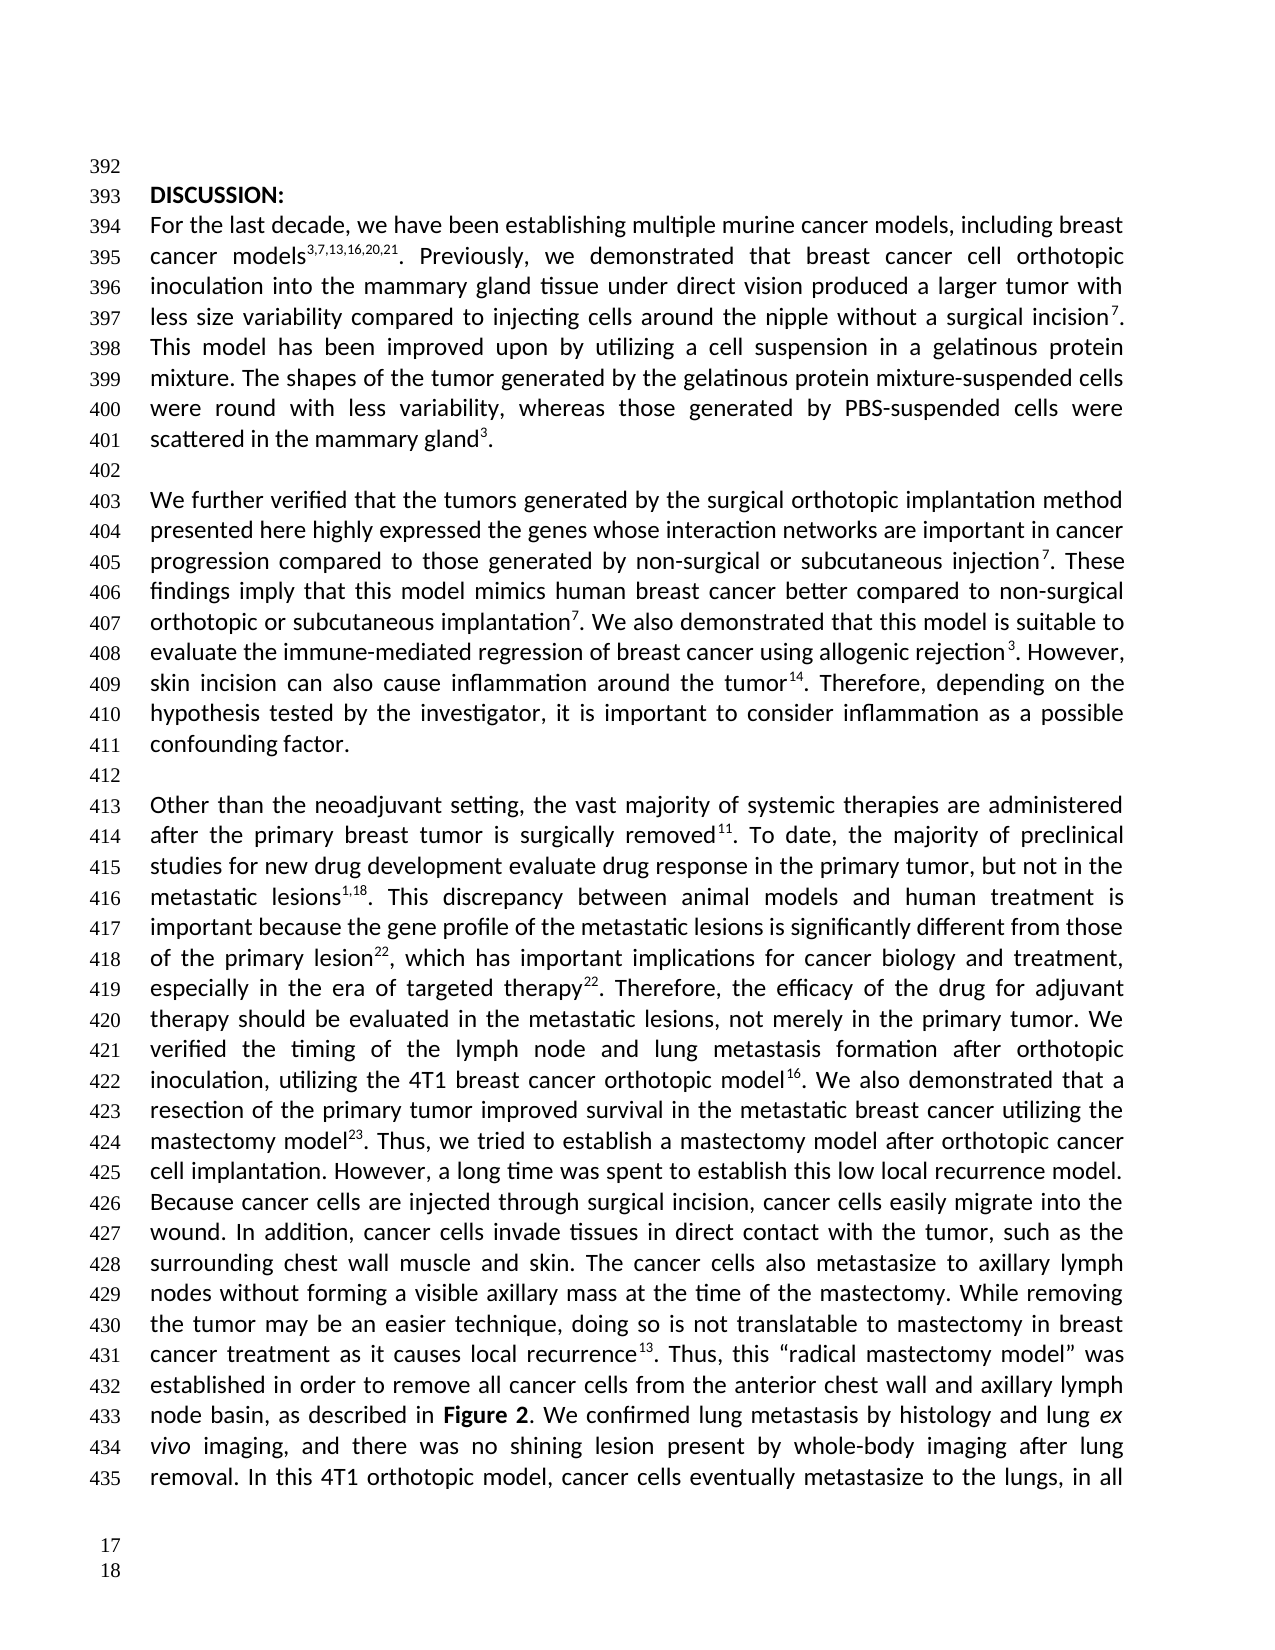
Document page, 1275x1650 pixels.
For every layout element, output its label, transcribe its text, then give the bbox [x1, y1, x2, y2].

text We further verified that the tumors generated by the surgical orthotopic implantation method presented here highly expressed the genes whose interaction networks are important in cancer progression compared to those generated by non-surgical or subcutaneous injection7. These findings imply that this model mimics human breast cancer better compared to non-surgical orthotopic or subcutaneous implantation7. We also demonstrated that this model is suitable to evaluate the immune-mediated regression of breast cancer using allogenic rejection3. However, skin incision can also cause inflammation around the tumor14. Therefore, depending on the hypothesis tested by the investigator, it is important to consider inflammation as a possible confounding factor. [150, 484, 1125, 759]
text DISCUSSION: [150, 179, 1125, 209]
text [150, 789, 1125, 1491]
text For the last decade, we have been establishing multiple murine cancer models, including breast cancer models3,7,13,16,20,21. Previously, we demonstrated that breast cancer cell orthotopic inoculation into the mammary gland tissue under direct vision produced a larger tumor with less size variability compared to injecting cells around the nipple without a surgical incision7. This model has been improved upon by utilizing a cell suspension in a gelatinous protein mixture. The shapes of the tumor generated by the gelatinous protein mixture-suspended cells were round with less variability, whereas those generated by PBS-suspended cells were scattered in the mammary gland3. [150, 209, 1125, 453]
